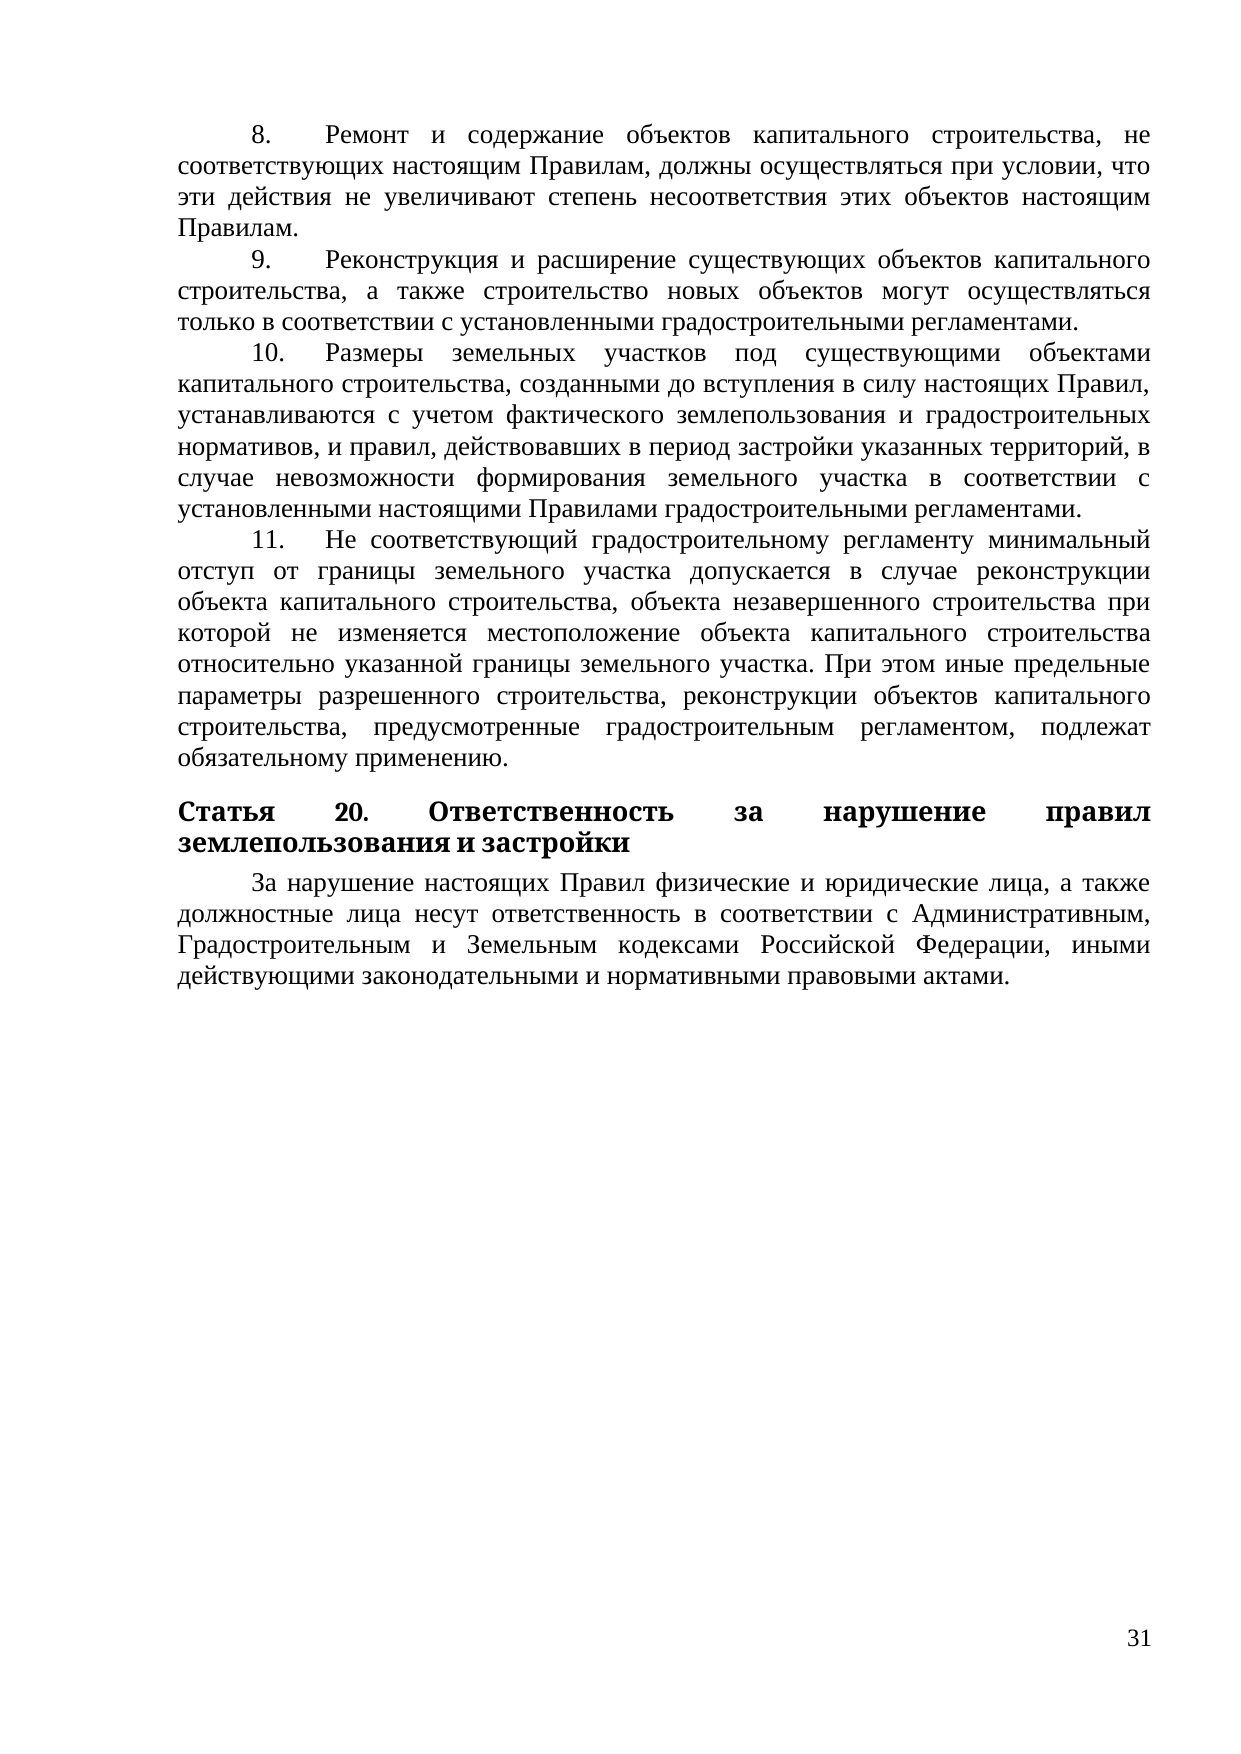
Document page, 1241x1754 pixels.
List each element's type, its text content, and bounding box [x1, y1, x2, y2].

text 9. Реконструкция и расширение существующих объектов капитального строительства, а также строительство новых объектов могут осуществляться только в соответствии с установленными градостроительными регламентами. [177, 243, 1152, 336]
text 8. Ремонт и содержание объектов капитального строительства, не соответствующих настоящим Правилам, должны осуществляться при условии, что эти действия не увеличивают степень несоответствия этих объектов настоящим Правилам. [177, 118, 1152, 243]
subtitle Статья 20. Ответственность за нарушение правил землепользования и застройки [177, 797, 1152, 859]
text 10. Размеры земельных участков под существующими объектами капитального строительства, созданными до вступления в силу настоящих Правил, устанавливаются с учетом фактического землепользования и градостроительных нормативов, и правил, действовавших в период застройки указанных территорий, в случае невозможности формирования земельного участка в соответствии с установленными настоящими Правилами градостроительными регламентами. [177, 336, 1152, 523]
text За нарушение настоящих Правил физические и юридические лица, а также должностные лица несут ответственность в соответствии с Административным, Градостроительным и Земельным кодексами Российской Федерации, иными действующими законодательными и нормативными правовыми актами. [177, 866, 1152, 990]
text 11. Не соответствующий градостроительному регламенту минимальный отступ от границы земельного участка допускается в случае реконструкции объекта капитального строительства, объекта незавершенного строительства при которой не изменяется местоположение объекта капитального строительства относительно указанной границы земельного участка. При этом иные предельные параметры разрешенного строительства, реконструкции объектов капитального строительства, предусмотренные градостроительным регламентом, подлежат обязательному применению. [177, 523, 1152, 772]
